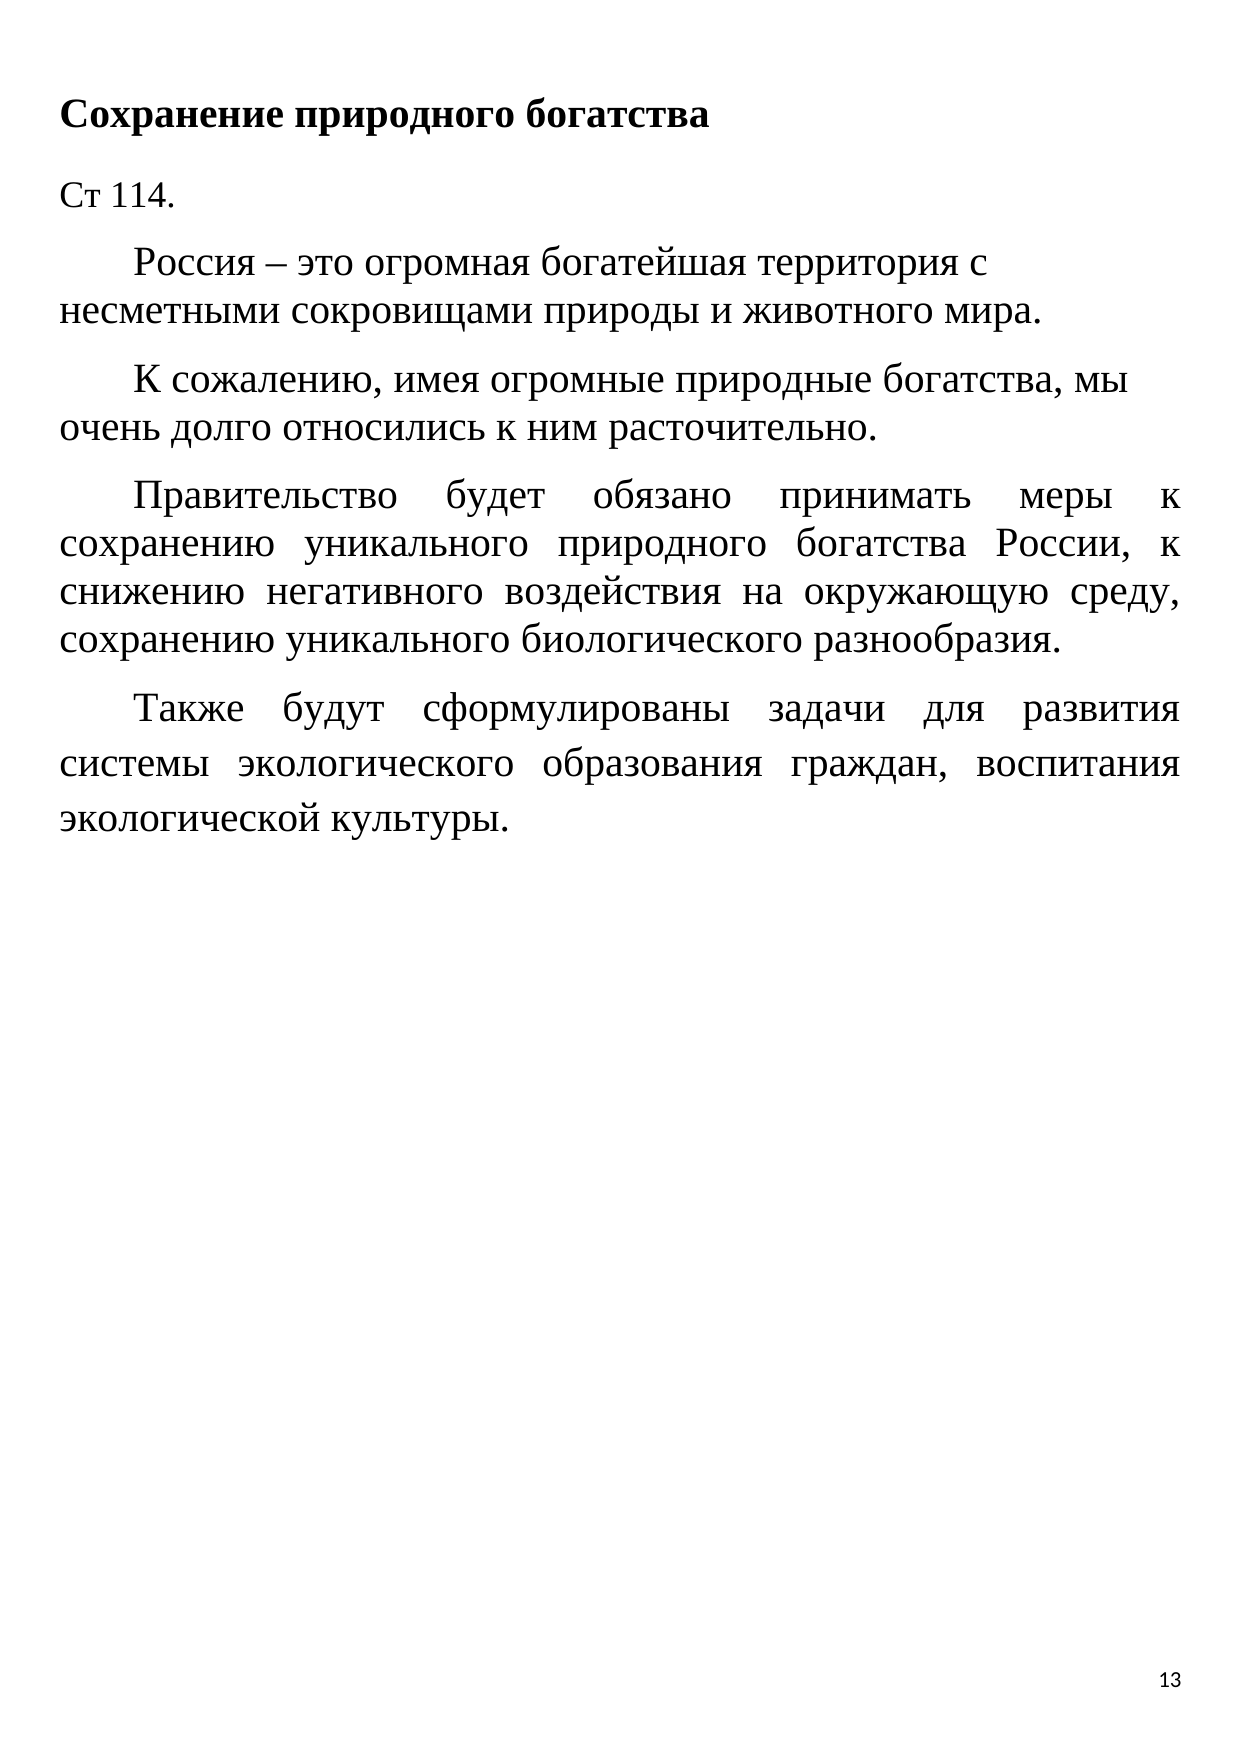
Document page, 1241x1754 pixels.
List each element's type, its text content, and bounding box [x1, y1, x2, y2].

text Россия – это огромная богатейшая территория с несметными сокровищами природы и животного мира. [59, 236, 1181, 332]
text Сохранение природного богатства [59, 88, 1181, 136]
text Также будут сформулированы задачи для развития системы экологического образования граждан, воспитания экологической культуры. [59, 682, 1181, 840]
text Правительство будет обязано принимать меры к сохранению уникального природного богатства России, к снижению негативного воздействия на окружающую среду, сохранению уникального биологического разнообразия. [59, 470, 1181, 661]
text Ст 114. [59, 172, 1181, 216]
text К сожалению, имея огромные природные богатства, мы очень долго относились к ним расточительно. [59, 353, 1181, 449]
